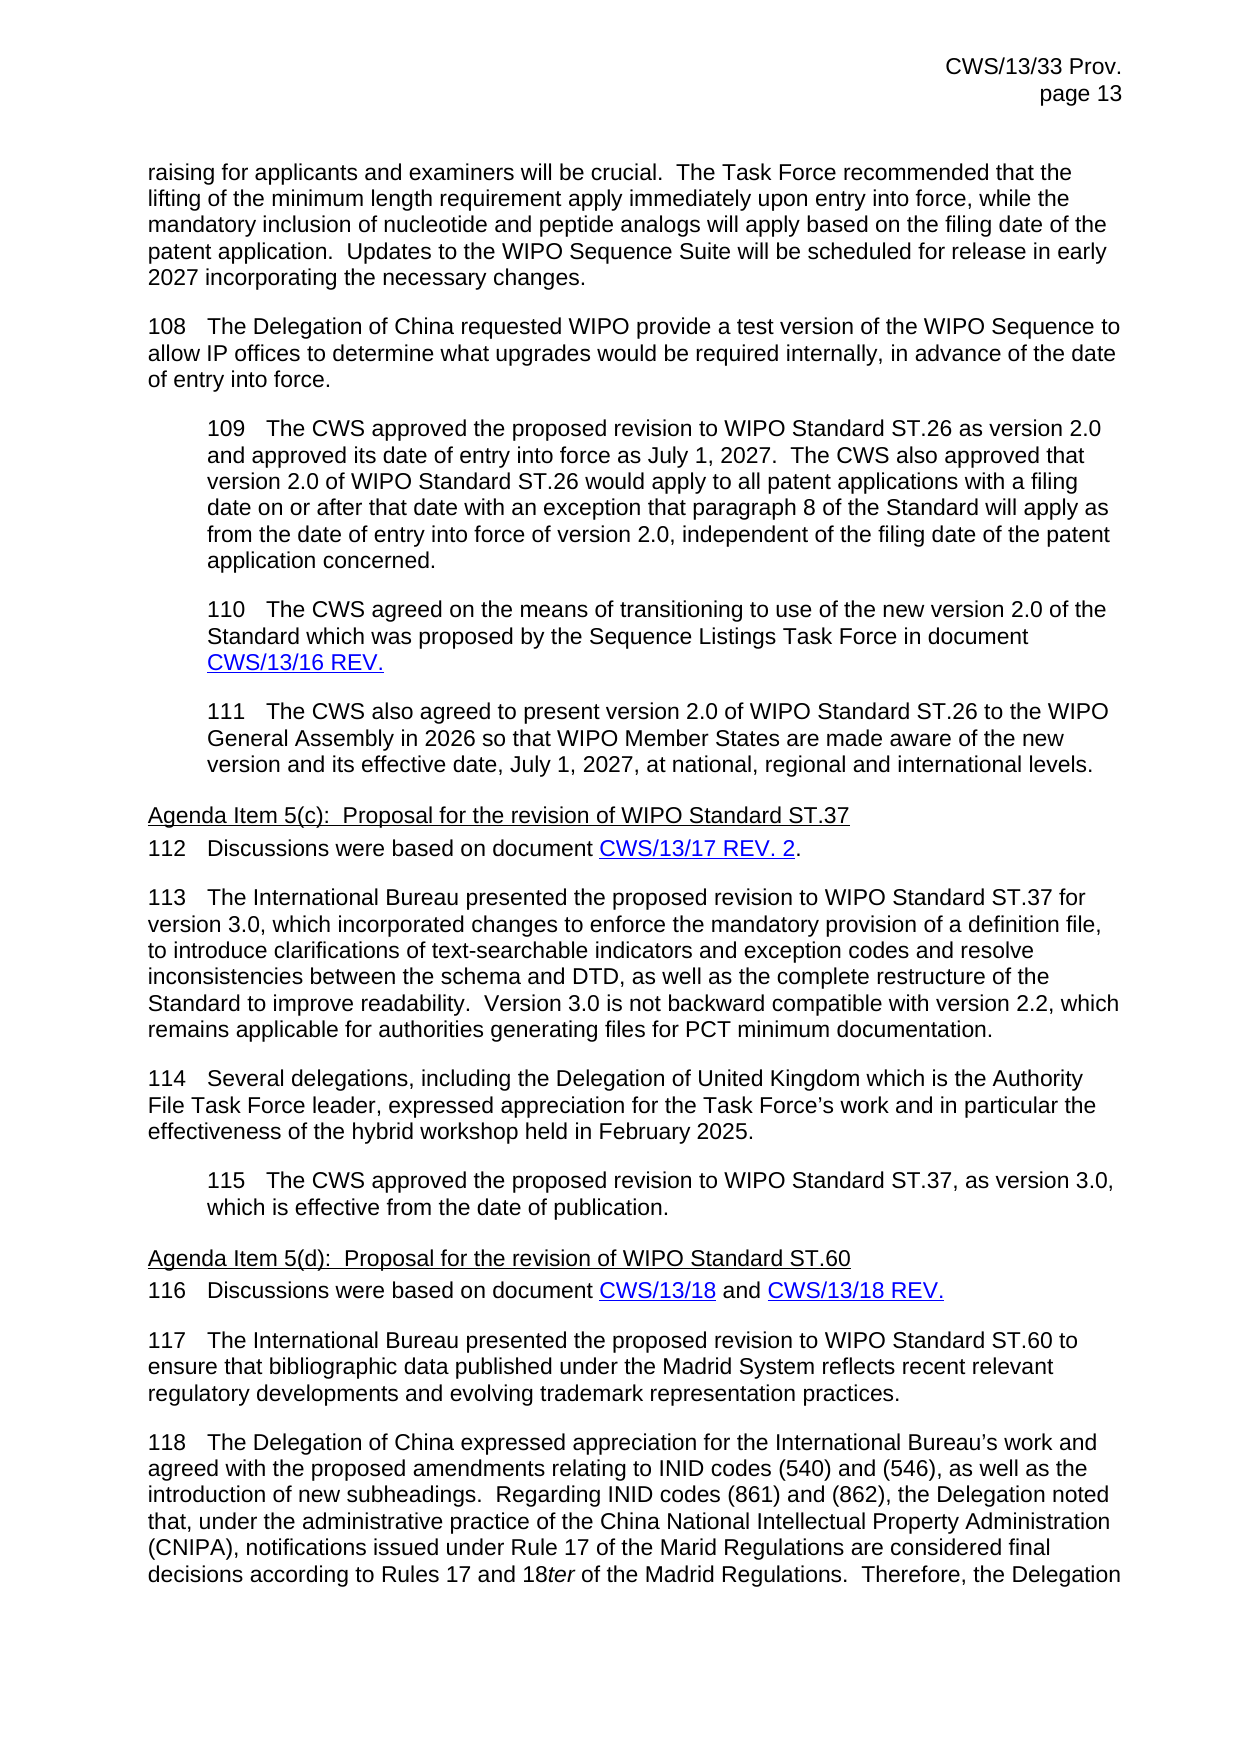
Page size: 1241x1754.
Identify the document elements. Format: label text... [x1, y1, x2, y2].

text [148, 1429, 1122, 1587]
list The CWS also agreed to present version 2.0 of WIPO Standard ST.26 to the WIPO General Assembly in 2026 so that WIPO Member States are made aware of the new version and its effective date, July 1, 2027, at national, regional and international levels. [207, 698, 1122, 777]
list The Delegation of China requested WIPO provide a test version of the WIPO Sequence to allow IP offices to determine what upgrades would be required internally, in advance of the date of entry into force. [148, 313, 1122, 392]
list Discussions were based on document CWS/13/18 and CWS/13/18 REV. [148, 1277, 1122, 1304]
list Discussions were based on document CWS/13/17 REV. 2. [148, 835, 1122, 861]
subtitle Agenda Item 5(c): Proposal for the revision of WIPO Standard ST.37 [148, 802, 1122, 829]
list The CWS agreed on the means of transitioning to use of the new version 2.0 of the Standard which was proposed by the Sequence Listings Task Force in document CWS/13/16 REV. [207, 596, 1122, 675]
list The CWS approved the proposed revision to WIPO Standard ST.26 as version 2.0 and approved its date of entry into force as July 1, 2027. The CWS also approved that version 2.0 of WIPO Standard ST.26 would apply to all patent applications with a filing date on or after that date with an exception that paragraph 8 of the Standard will apply as from the date of entry into force of version 2.0, independent of the filing date of the patent application concerned. [207, 415, 1122, 573]
subtitle Agenda Item 5(d): Proposal for the revision of WIPO Standard ST.60 [148, 1245, 1122, 1271]
list The International Bureau presented the proposed revision to WIPO Standard ST.60 to ensure that bibliographic data published under the Madrid System reflects recent relevant regulatory developments and evolving trademark representation practices. [148, 1327, 1122, 1406]
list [148, 158, 1122, 290]
list The CWS approved the proposed revision to WIPO Standard ST.37, as version 3.0, which is effective from the date of publication. [207, 1167, 1122, 1220]
list Several delegations, including the Delegation of United Kingdom which is the Authority File Task Force leader, expressed appreciation for the Task Force’s work and in particular the effectiveness of the hybrid workshop held in February 2025. [148, 1065, 1122, 1144]
list The International Bureau presented the proposed revision to WIPO Standard ST.37 for version 3.0, which incorporated changes to enforce the mandatory provision of a definition file, to introduce clarifications of text-searchable indicators and exception codes and resolve inconsistencies between the schema and DTD, as well as the complete restructure of the Standard to improve readability. Version 3.0 is not backward compatible with version 2.2, which remains applicable for authorities generating files for PCT minimum documentation. [148, 884, 1122, 1042]
